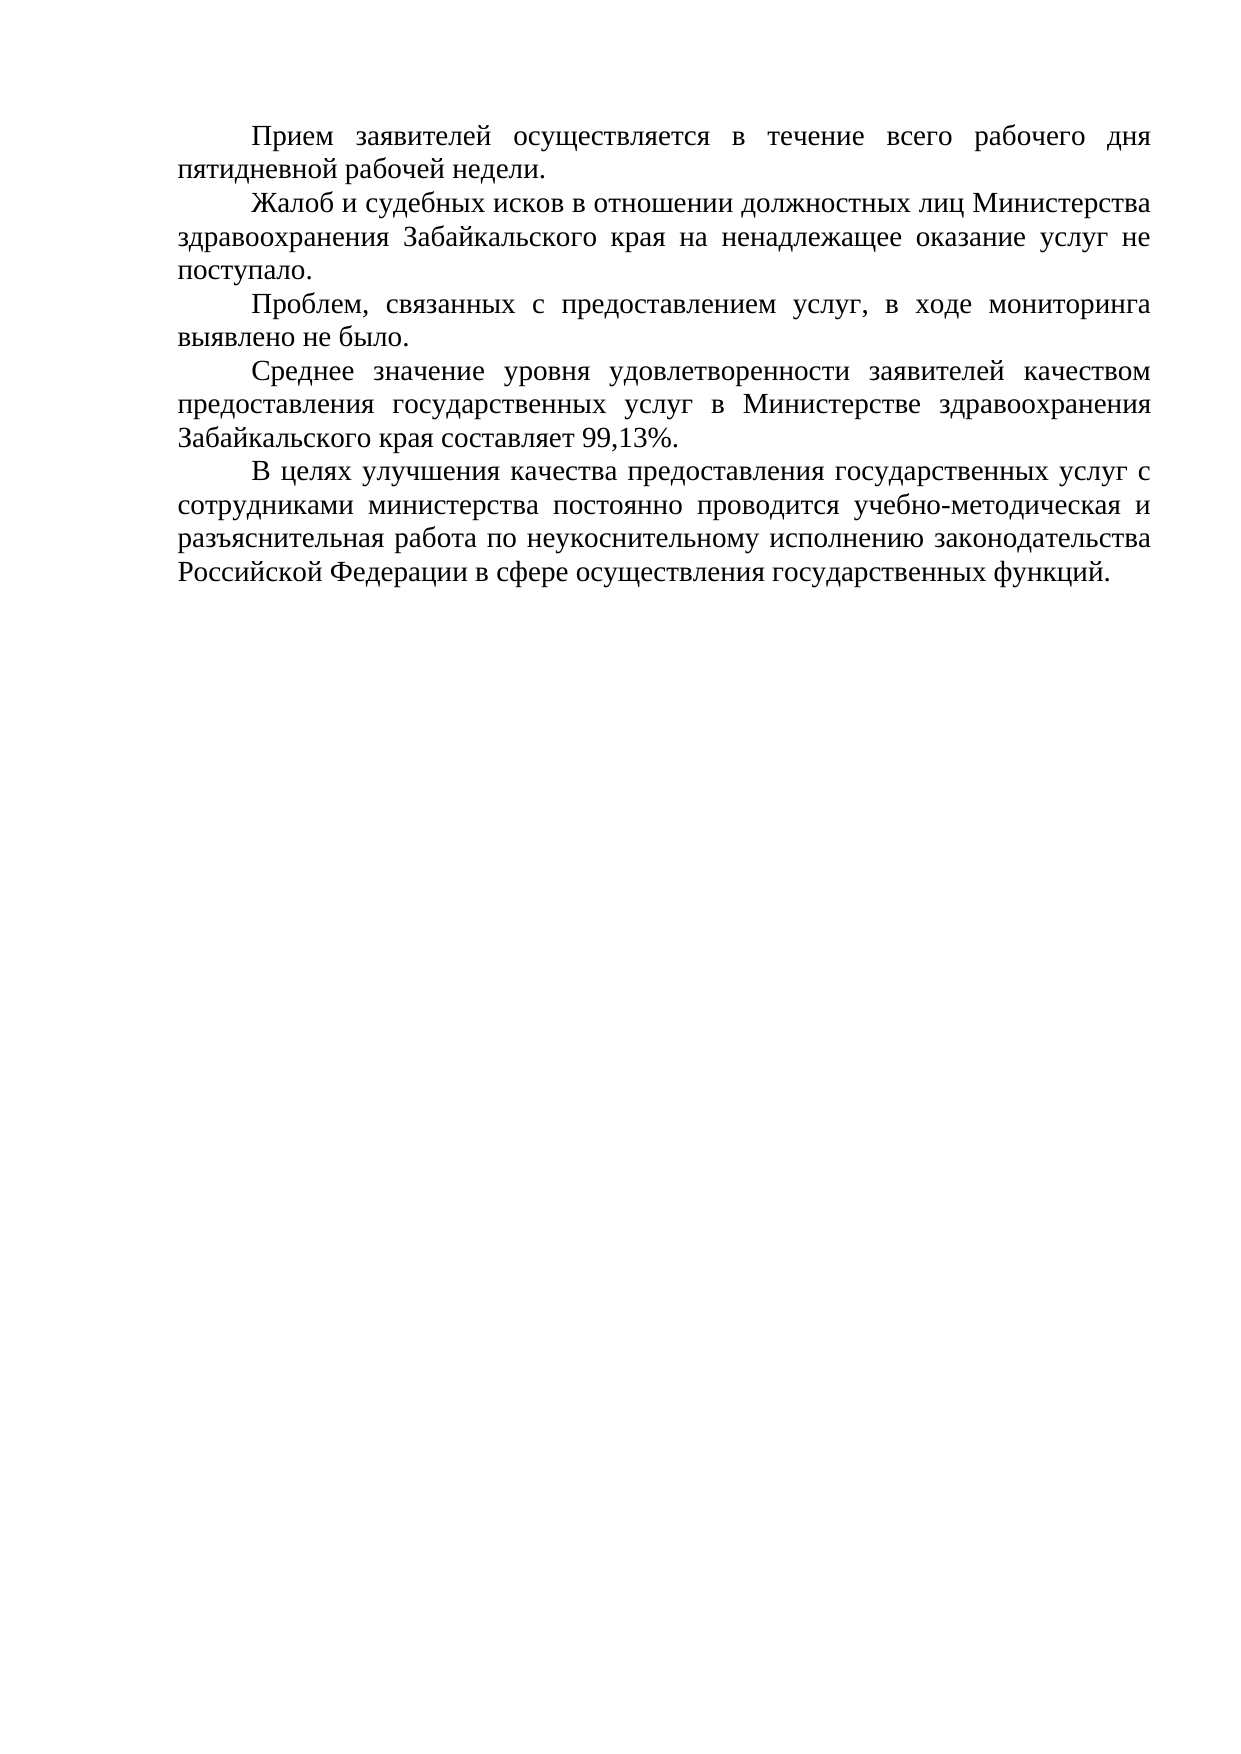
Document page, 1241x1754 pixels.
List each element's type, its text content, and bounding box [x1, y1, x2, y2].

text В целях улучшения качества предоставления государственных услуг с сотрудниками министерства постоянно проводится учебно-методическая и разъяснительная работа по неукоснительному исполнению законодательства Российской Федерации в сфере осуществления государственных функций. [177, 453, 1152, 588]
text Жалоб и судебных исков в отношении должностных лиц Министерства здравоохранения Забайкальского края на ненадлежащее оказание услуг не поступало. [177, 185, 1152, 286]
text Прием заявителей осуществляется в течение всего рабочего дня пятидневной рабочей недели. [177, 118, 1152, 185]
text Среднее значение уровня удовлетворенности заявителей качеством предоставления государственных услуг в Министерстве здравоохранения Забайкальского края составляет 99,13%. [177, 353, 1152, 453]
text Проблем, связанных с предоставлением услуг, в ходе мониторинга выявлено не было. [177, 286, 1152, 353]
